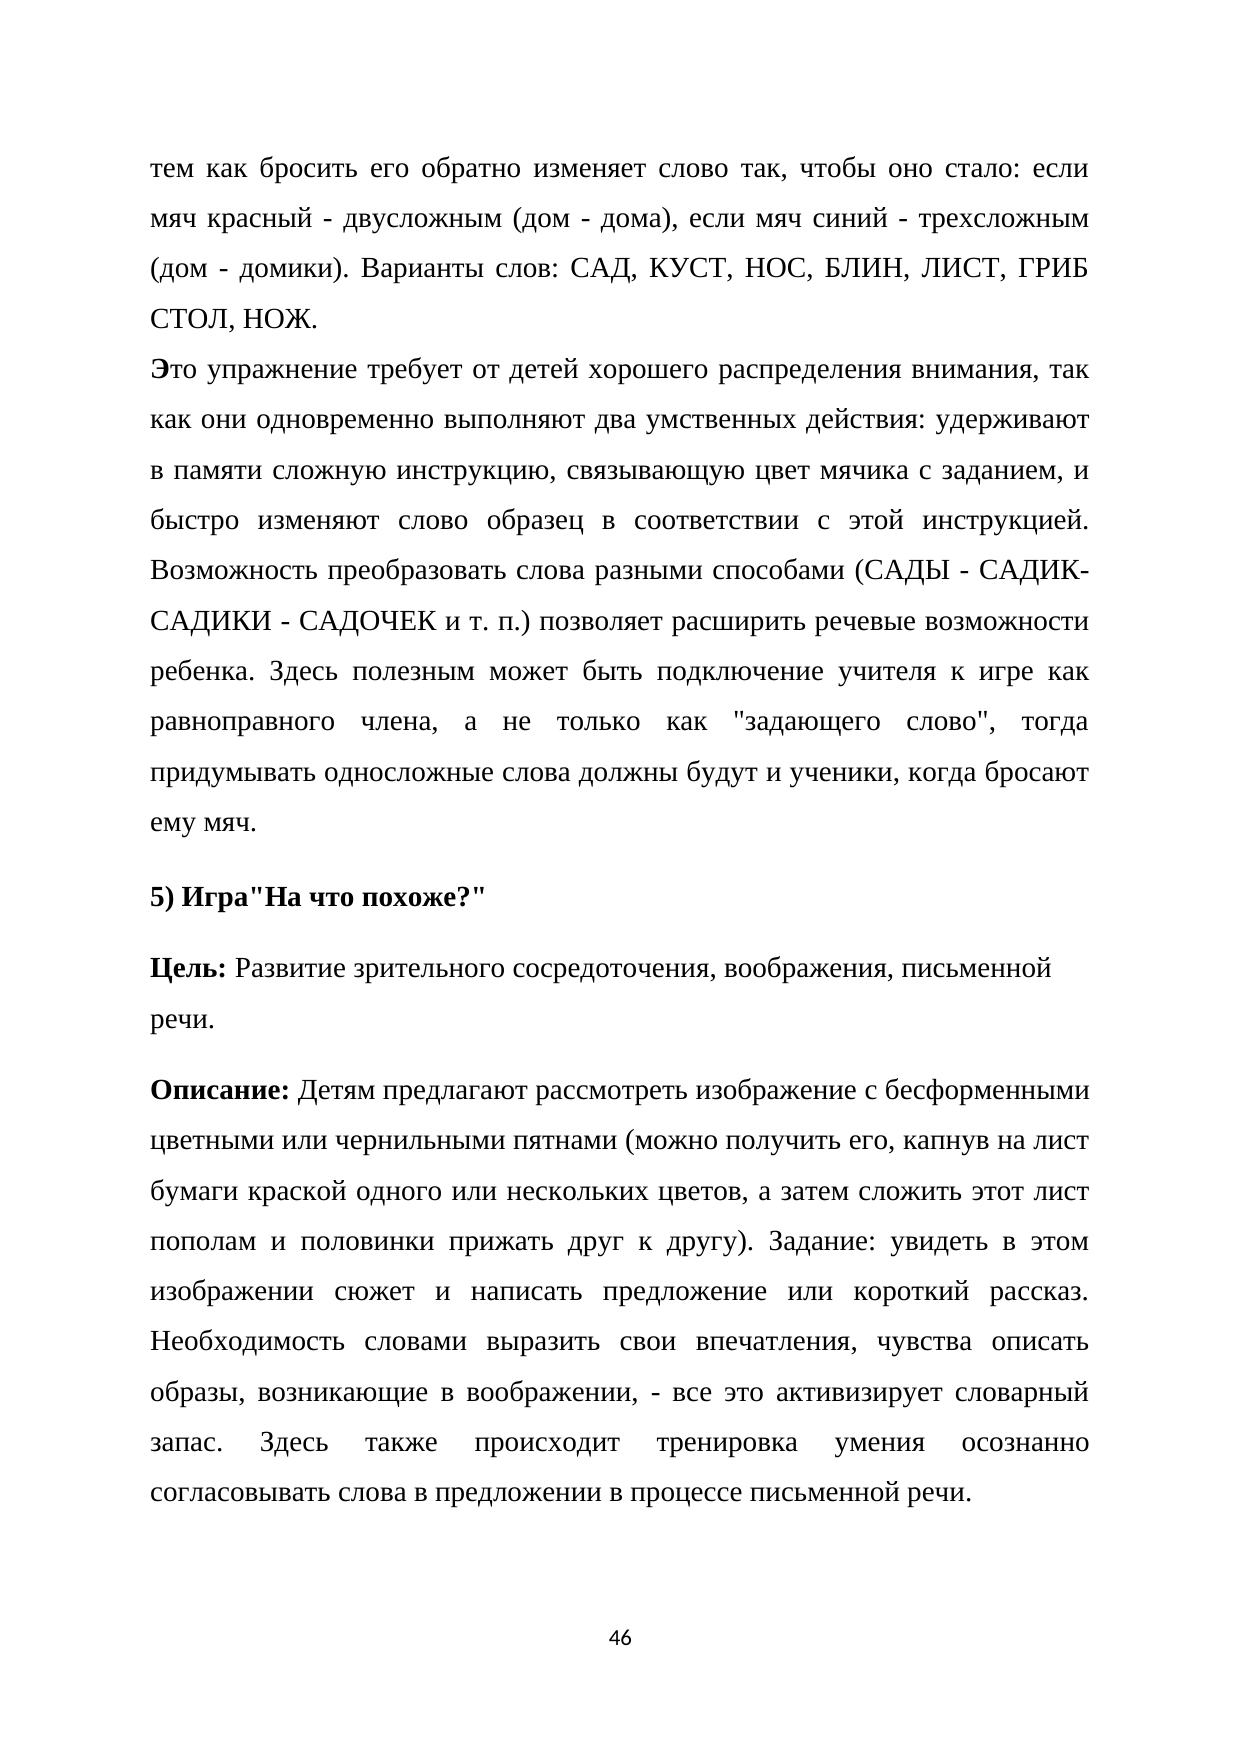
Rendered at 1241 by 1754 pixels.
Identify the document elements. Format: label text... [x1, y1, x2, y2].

text 5) Игра"На что похоже?" [150, 879, 1090, 913]
text Цель: Развитие зрительного сосредоточения, воображения, письменной речи. [150, 951, 1090, 1034]
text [150, 150, 1090, 334]
text Описание: Детям предлагают рассмотреть изображение с бесформенными цветными или чернильными пятнами (можно получить его, капнув на лист бумаги краской одного или нескольких цветов, а затем сложить этот лист пополам и половинки прижать друг к другу). Задание: увидеть в этом изображении сюжет и написать предложение или короткий рассказ. Необходимость словами выразить свои впечатления, чувства описать образы, возникающие в воображении, - все это активизирует словарный запас. Здесь также происходит тренировка умения осознанно согласовывать слова в предложении в процессе письменной речи. [150, 1072, 1090, 1508]
text Это упражнение требует от детей хорошего распределения внимания, так как они одновременно выполняют два умственных действия: удерживают в памяти сложную инструкцию, связывающую цвет мячика с заданием, и быстро изменяют слово образец в соответствии с этой инструкцией. Возможность преобразовать слова разными способами (САДЫ - САДИК- САДИКИ - САДОЧЕК и т. п.) позволяет расширить речевые возможности ребенка. Здесь полезным может быть подключение учителя к игре как равноправного члена, а не только как "задающего слово", тогда придумывать односложные слова должны будут и ученики, когда бросают ему мяч. [150, 351, 1090, 838]
